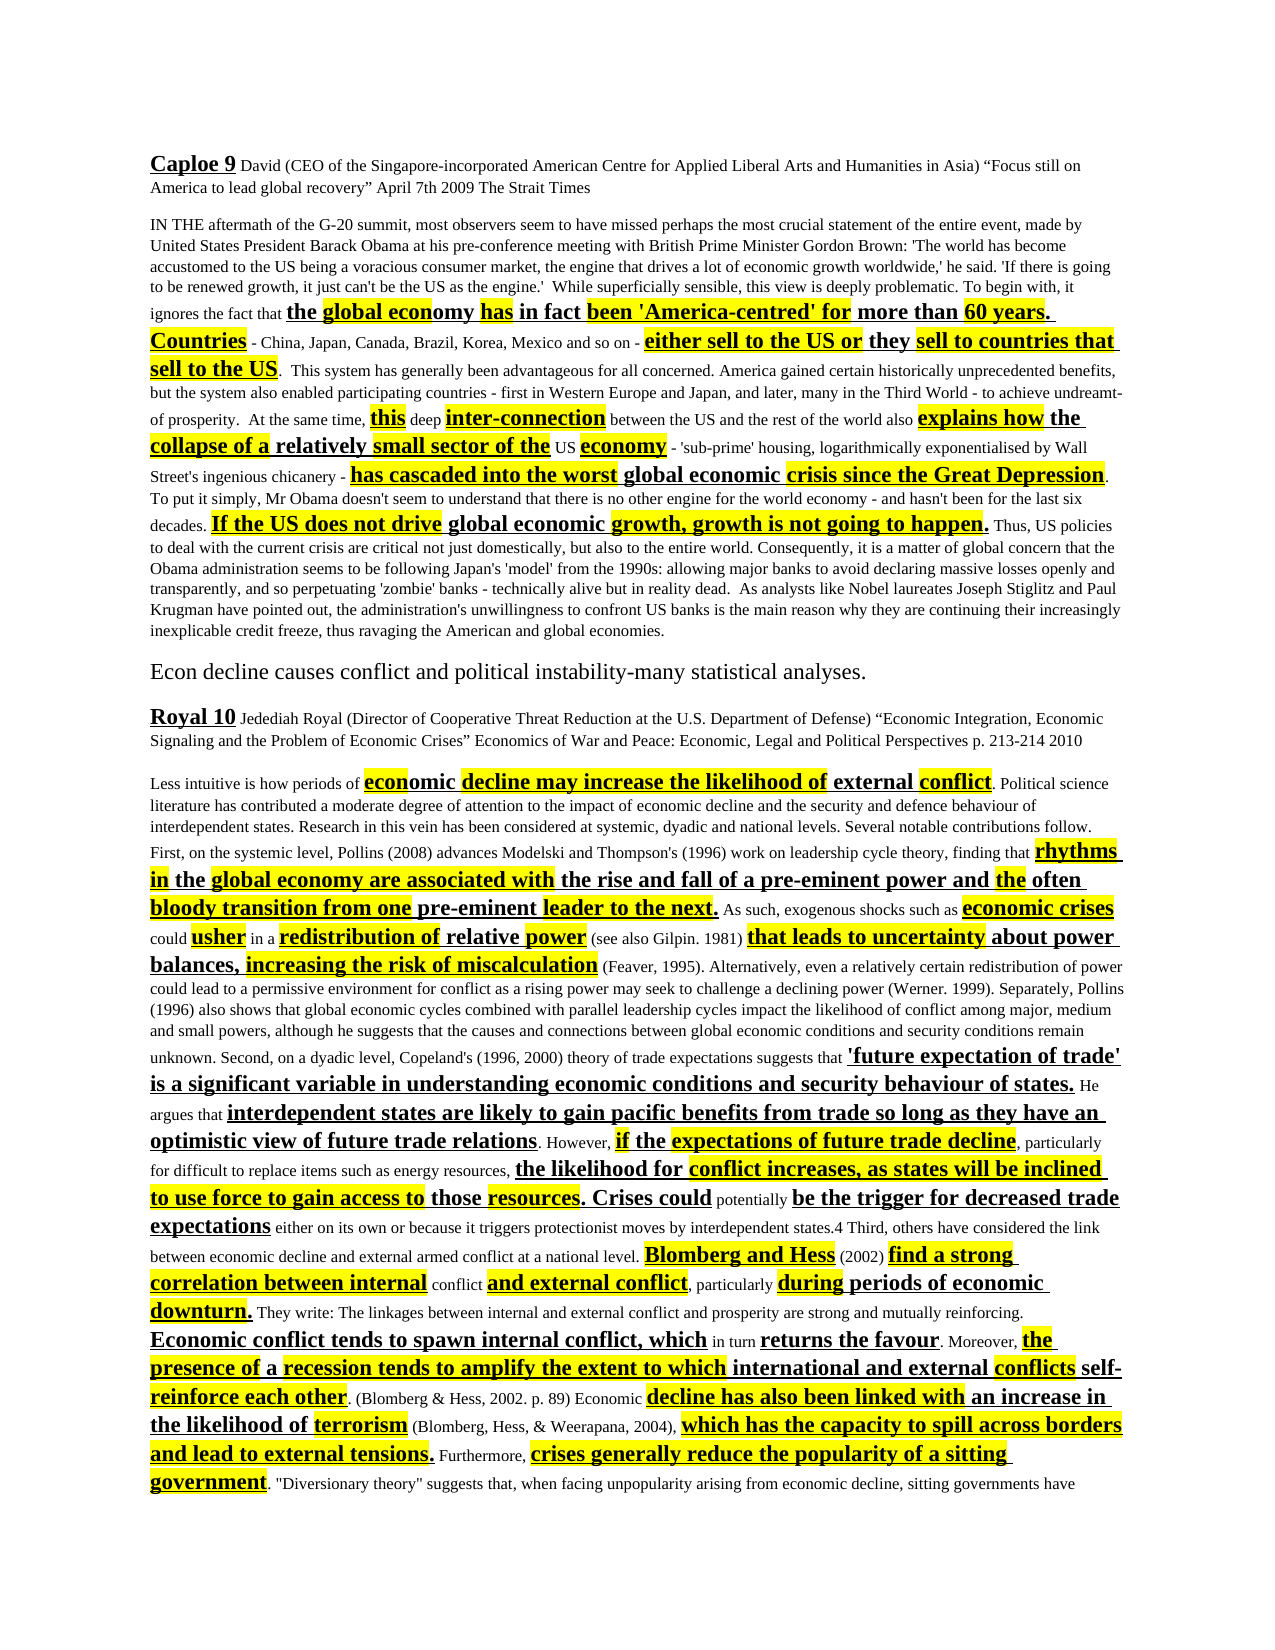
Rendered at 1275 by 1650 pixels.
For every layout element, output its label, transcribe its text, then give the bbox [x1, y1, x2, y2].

text Econ decline causes conflict and political instability-many statistical analyses. [150, 658, 1125, 684]
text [150, 768, 1125, 1494]
text Caploe 9 David (CEO of the Singapore-incorporated American Centre for Applied Liberal Arts and Humanities in Asia) “Focus still on America to lead global recovery” April 7th 2009 The Strait Times [150, 150, 1125, 197]
text IN THE aftermath of the G-20 summit, most observers seem to have missed perhaps the most crucial statement of the entire event, made by United States President Barack Obama at his pre-conference meeting with British Prime Minister Gordon Brown: 'The world has become accustomed to the US being a voracious consumer market, the engine that drives a lot of economic growth worldwide,' he said. 'If there is going to be renewed growth, it just can't be the US as the engine.' While superficially sensible, this view is deeply problematic. To begin with, it ignores the fact that the global economy has in fact been 'America-centred' for more than 60 years. Countries - China, Japan, Canada, Brazil, Korea, Mexico and so on - either sell to the US or they sell to countries that sell to the US. This system has generally been advantageous for all concerned. America gained certain historically unprecedented benefits, but the system also enabled participating countries - first in Western Europe and Japan, and later, many in the Third World - to achieve undreamt-of prosperity. At the same time, this deep inter-connection between the US and the rest of the world also explains how the collapse of a relatively small sector of the US economy - 'sub-prime' housing, logarithmically exponentialised by Wall Street's ingenious chicanery - has cascaded into the worst global economic crisis since the Great Depression. To put it simply, Mr Obama doesn't seem to understand that there is no other engine for the world economy - and hasn't been for the last six decades. If the US does not drive global economic growth, growth is not going to happen. Thus, US policies to deal with the current crisis are critical not just domestically, but also to the entire world. Consequently, it is a matter of global concern that the Obama administration seems to be following Japan's 'model' from the 1990s: allowing major banks to avoid declaring massive losses openly and transparently, and so perpetuating 'zombie' banks - technically alive but in reality dead. As analysts like Nobel laureates Joseph Stiglitz and Paul Krugman have pointed out, the administration's unwillingness to confront US banks is the main reason why they are continuing their increasingly inexplicable credit freeze, thus ravaging the American and global economies. [150, 215, 1125, 639]
text Royal 10 Jedediah Royal (Director of Cooperative Threat Reduction at the U.S. Department of Defense) “Economic Integration, Economic Signaling and the Problem of Economic Crises” Economics of War and Peace: Economic, Legal and Political Perspectives p. 213-214 2010 [150, 703, 1125, 750]
